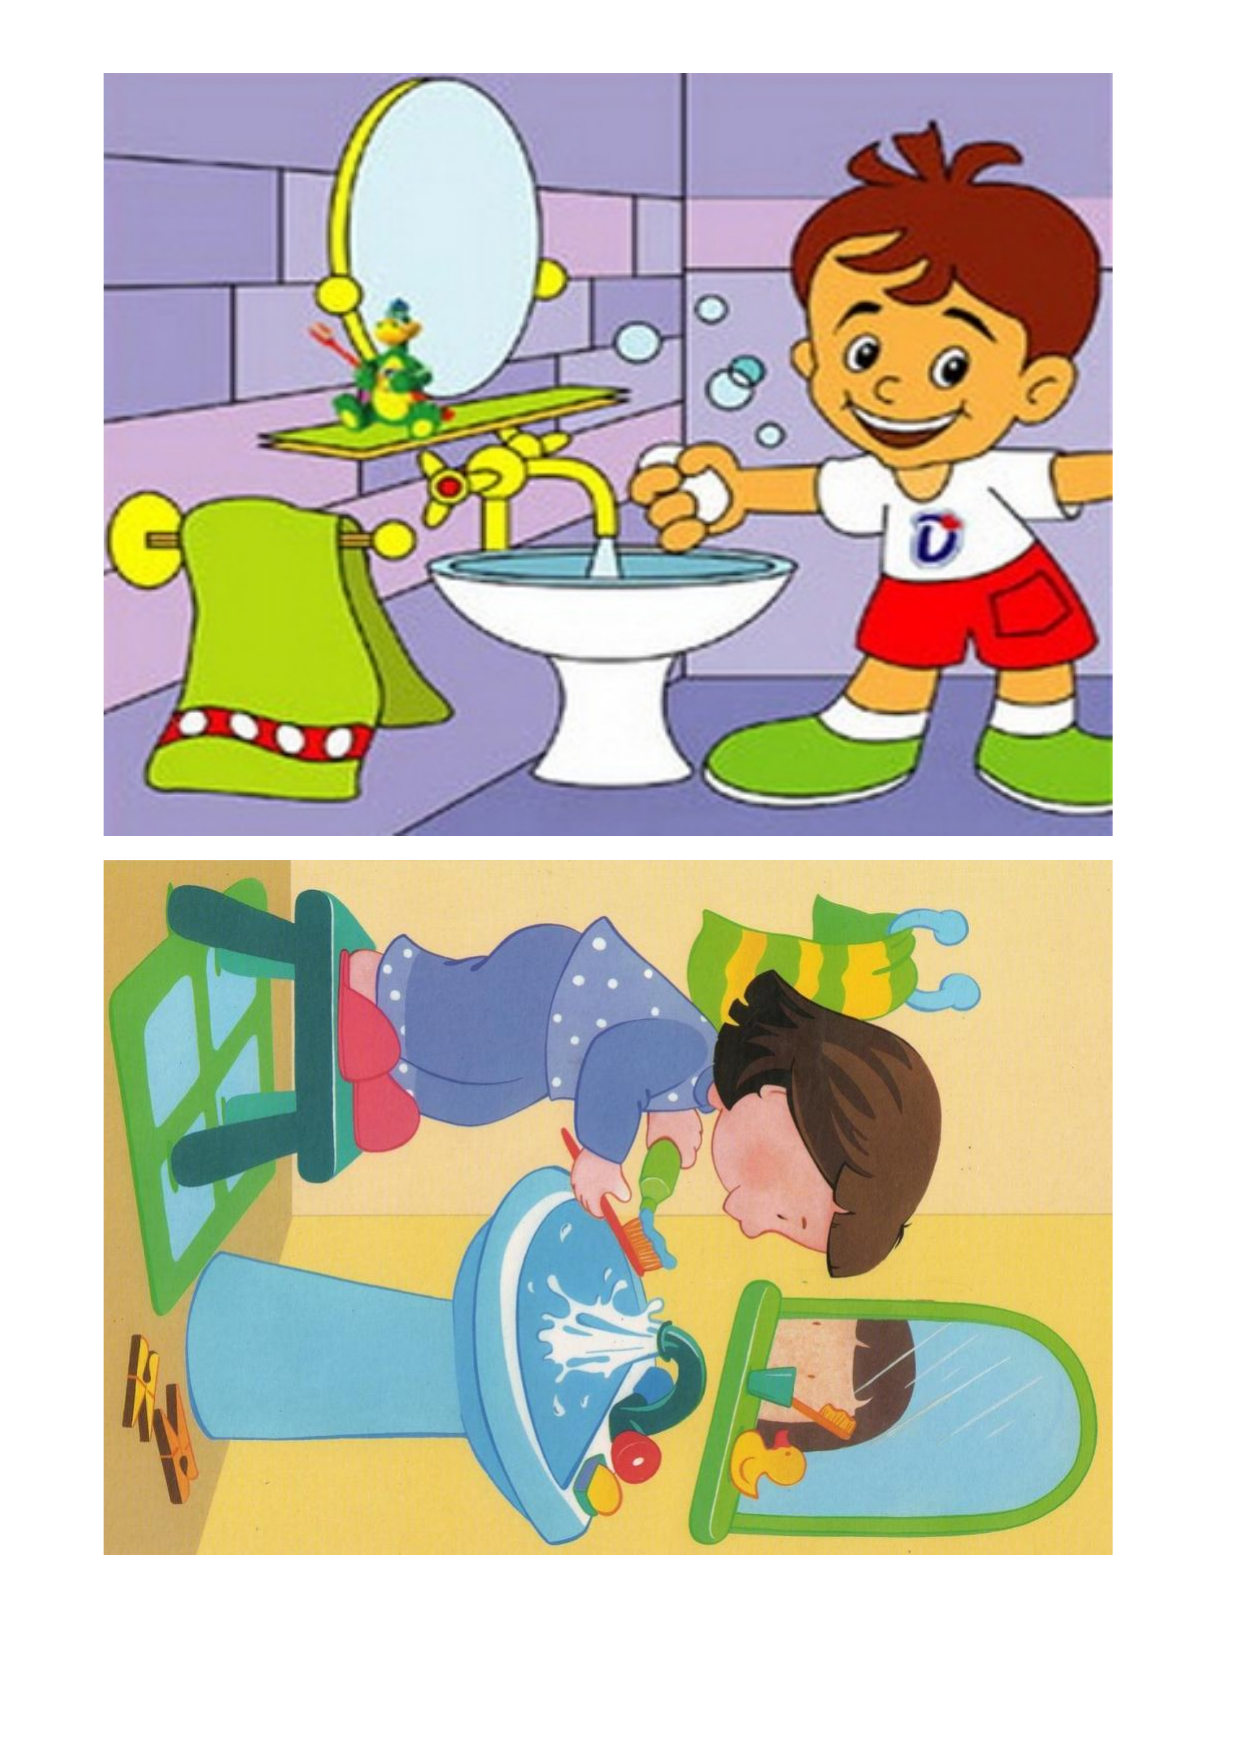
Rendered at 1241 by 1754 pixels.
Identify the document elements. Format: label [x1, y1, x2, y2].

picture [103, 73, 1113, 836]
picture [103, 860, 1113, 1555]
